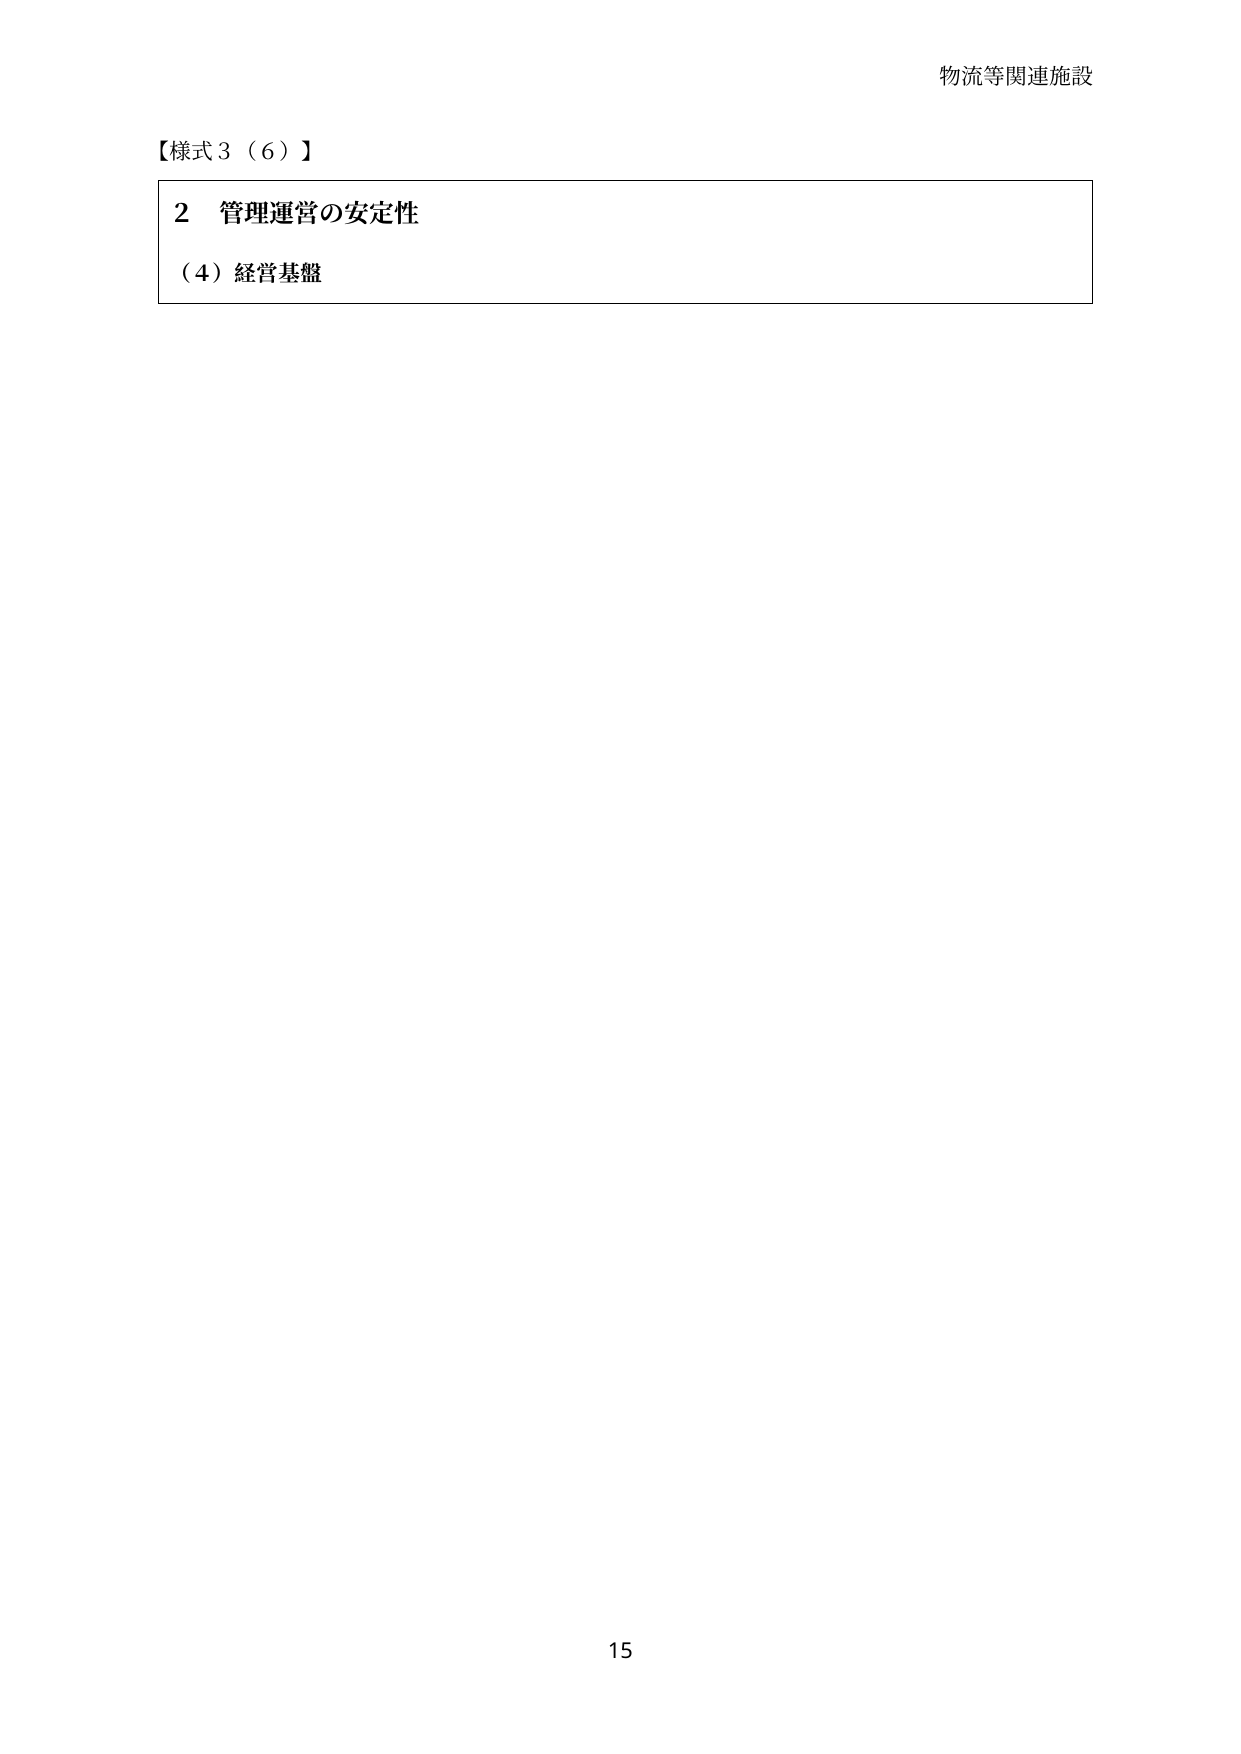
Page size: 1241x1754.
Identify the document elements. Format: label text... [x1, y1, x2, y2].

text 【様式３（６）】 [148, 119, 1092, 180]
table_header ２ 管理運営の安定性 （４）経営基盤 [159, 181, 1092, 302]
